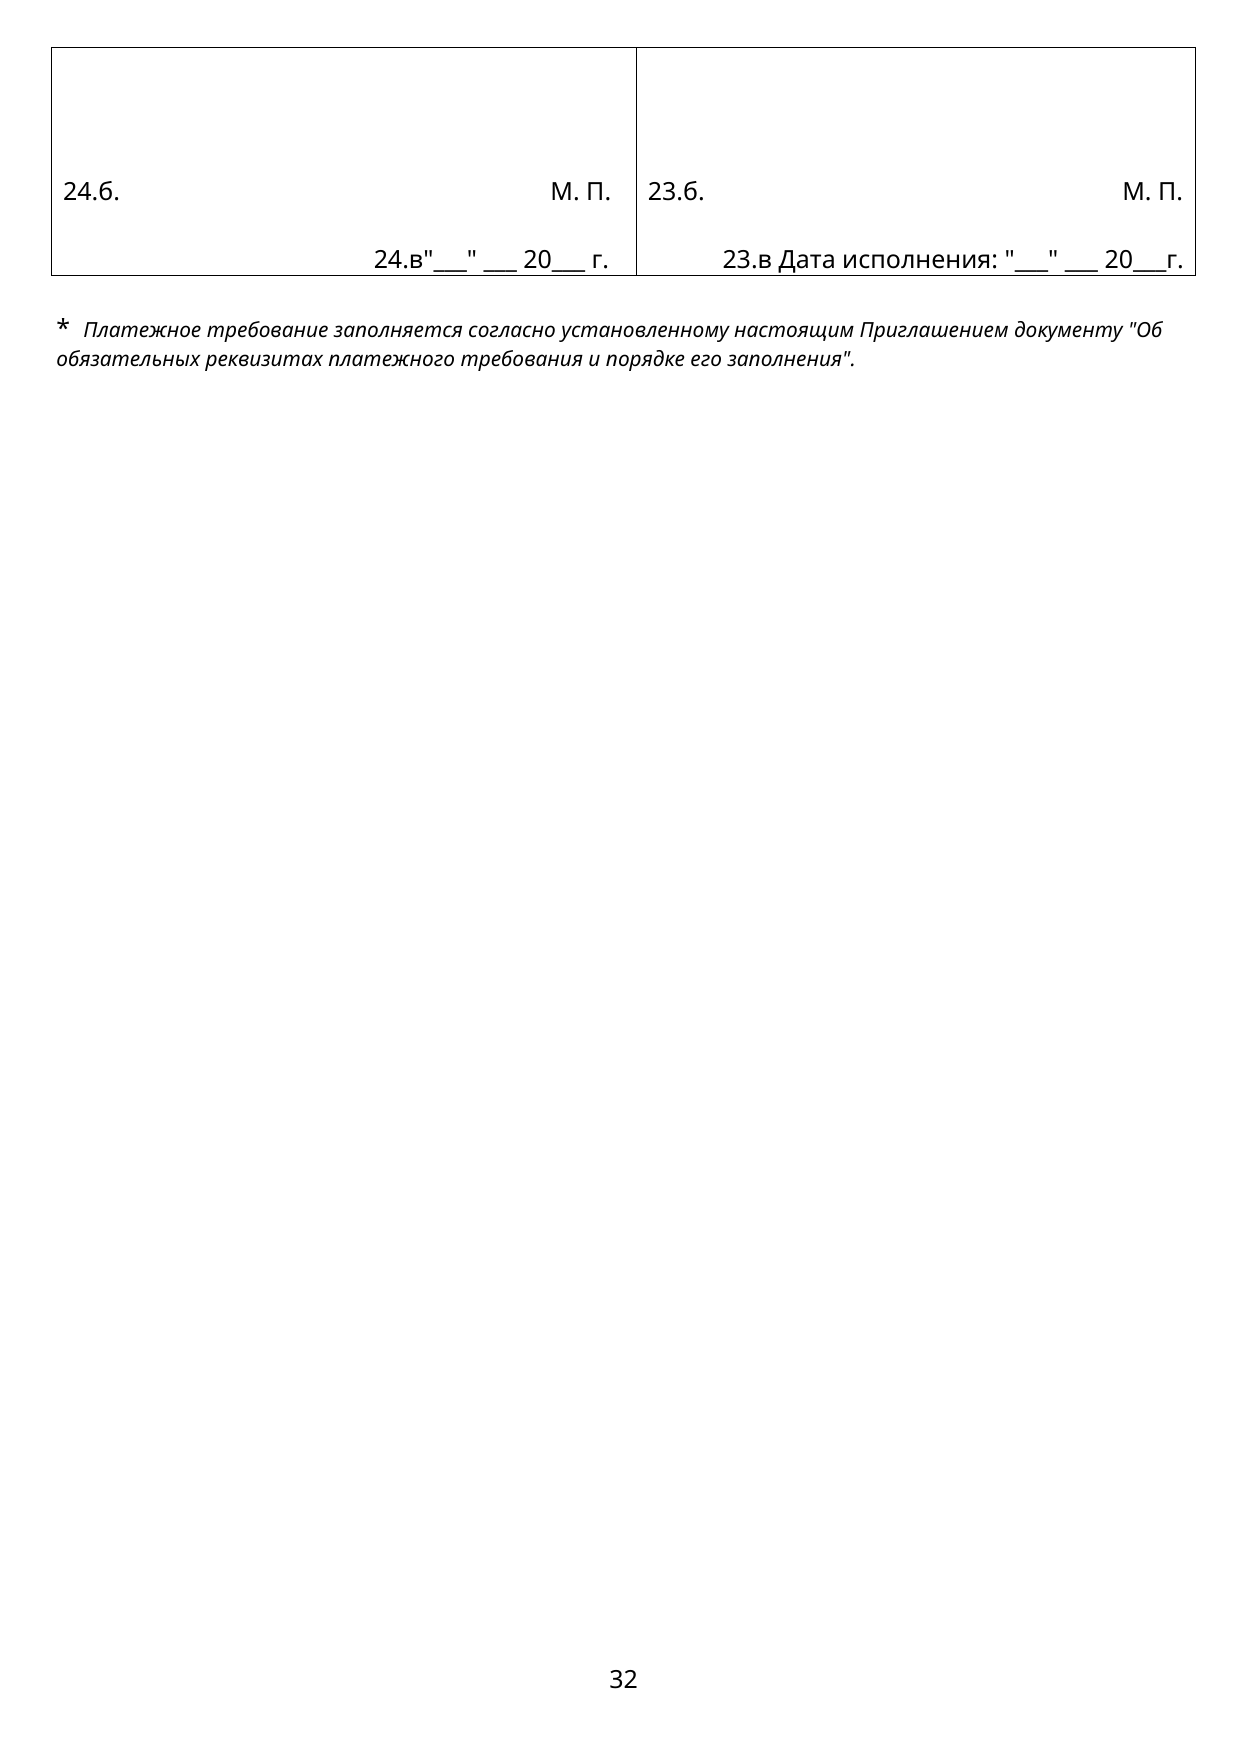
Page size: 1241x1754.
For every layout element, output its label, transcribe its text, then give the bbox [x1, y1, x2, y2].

table_cell 24.б. М. П. 24.в"___" ___ 20___ г. [52, 48, 636, 275]
text * Платежное требование заполняется согласно установленному настоящим Приглашением документу "Об обязательных реквизитах платежного требования и порядке его заполнения". [56, 311, 1191, 373]
table_cell 23.б. М. П. 23.в Дата исполнения: "___" ___ 20___г. [637, 48, 1195, 275]
